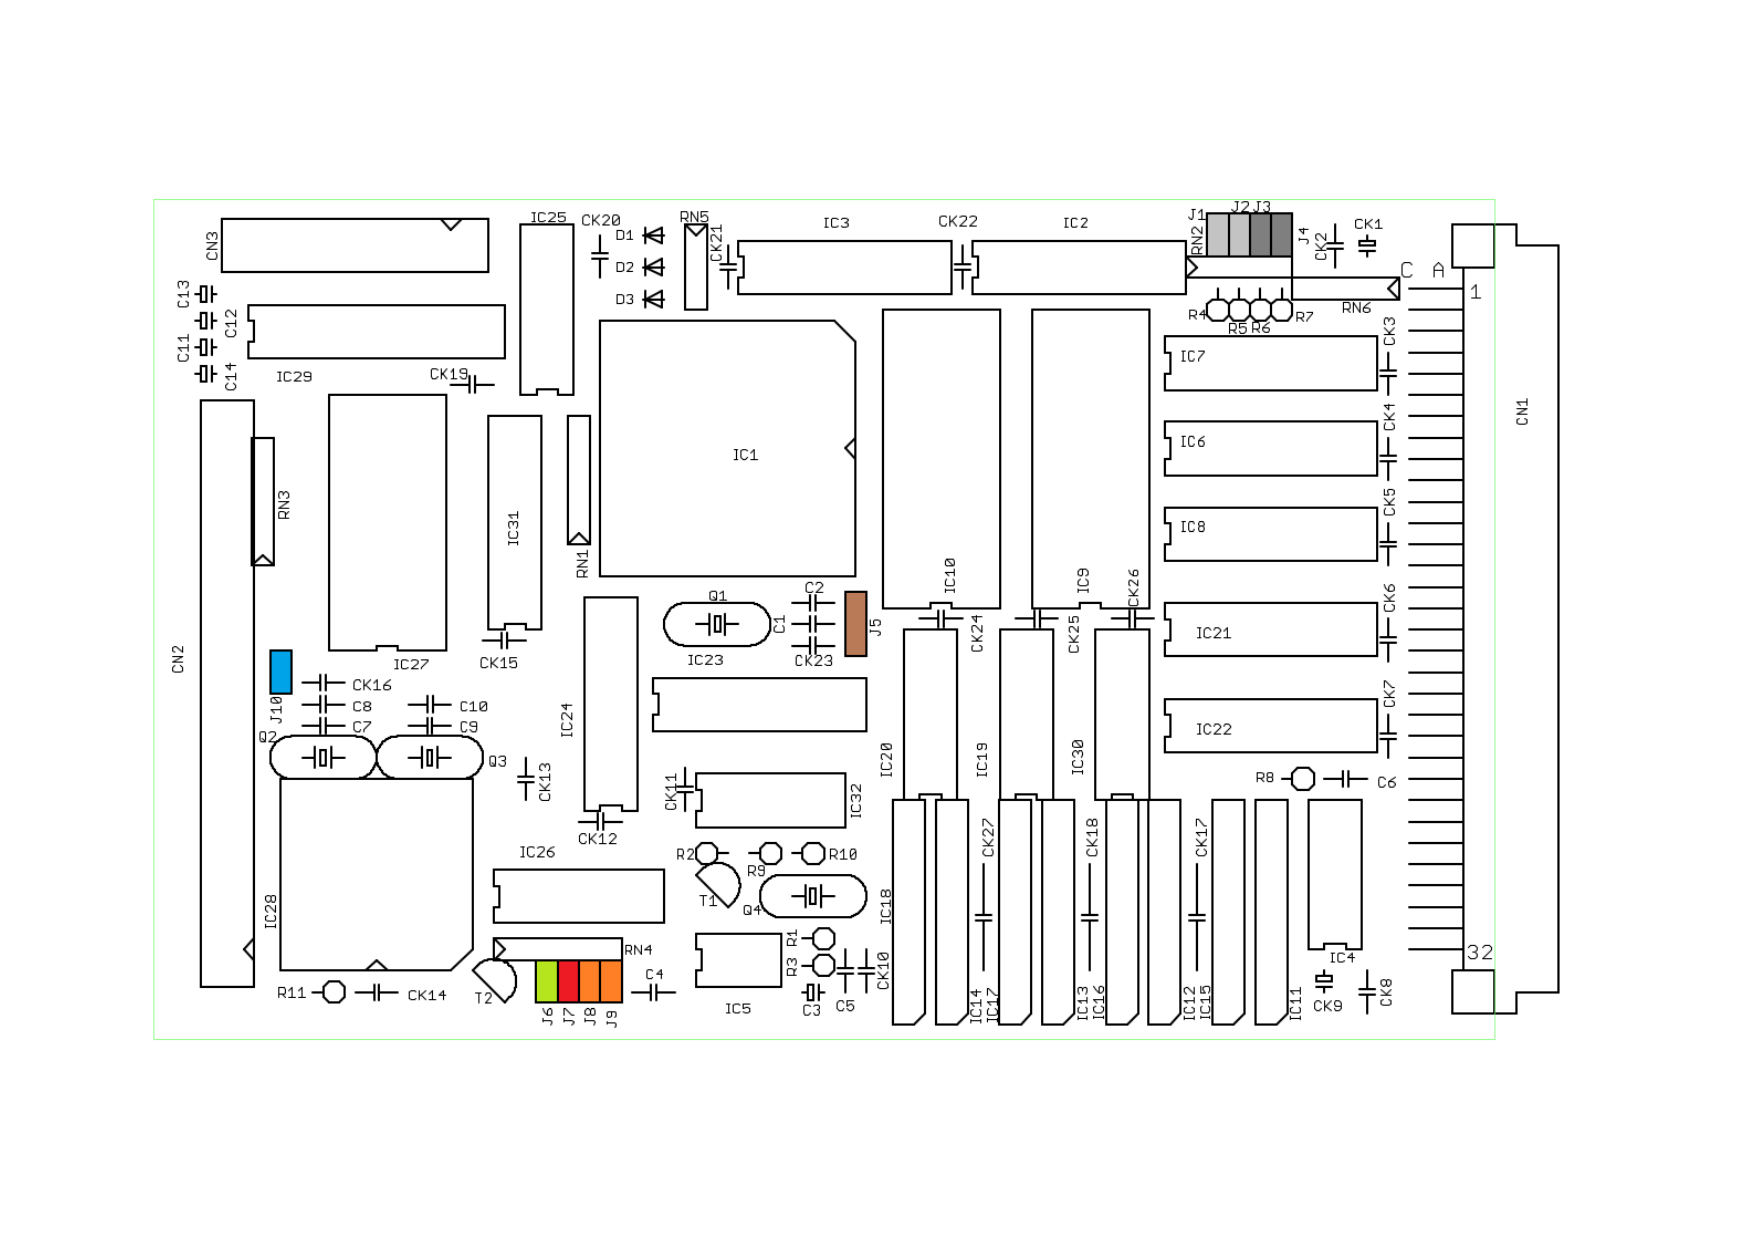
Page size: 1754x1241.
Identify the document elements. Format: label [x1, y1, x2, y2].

picture [118, 147, 1595, 1091]
